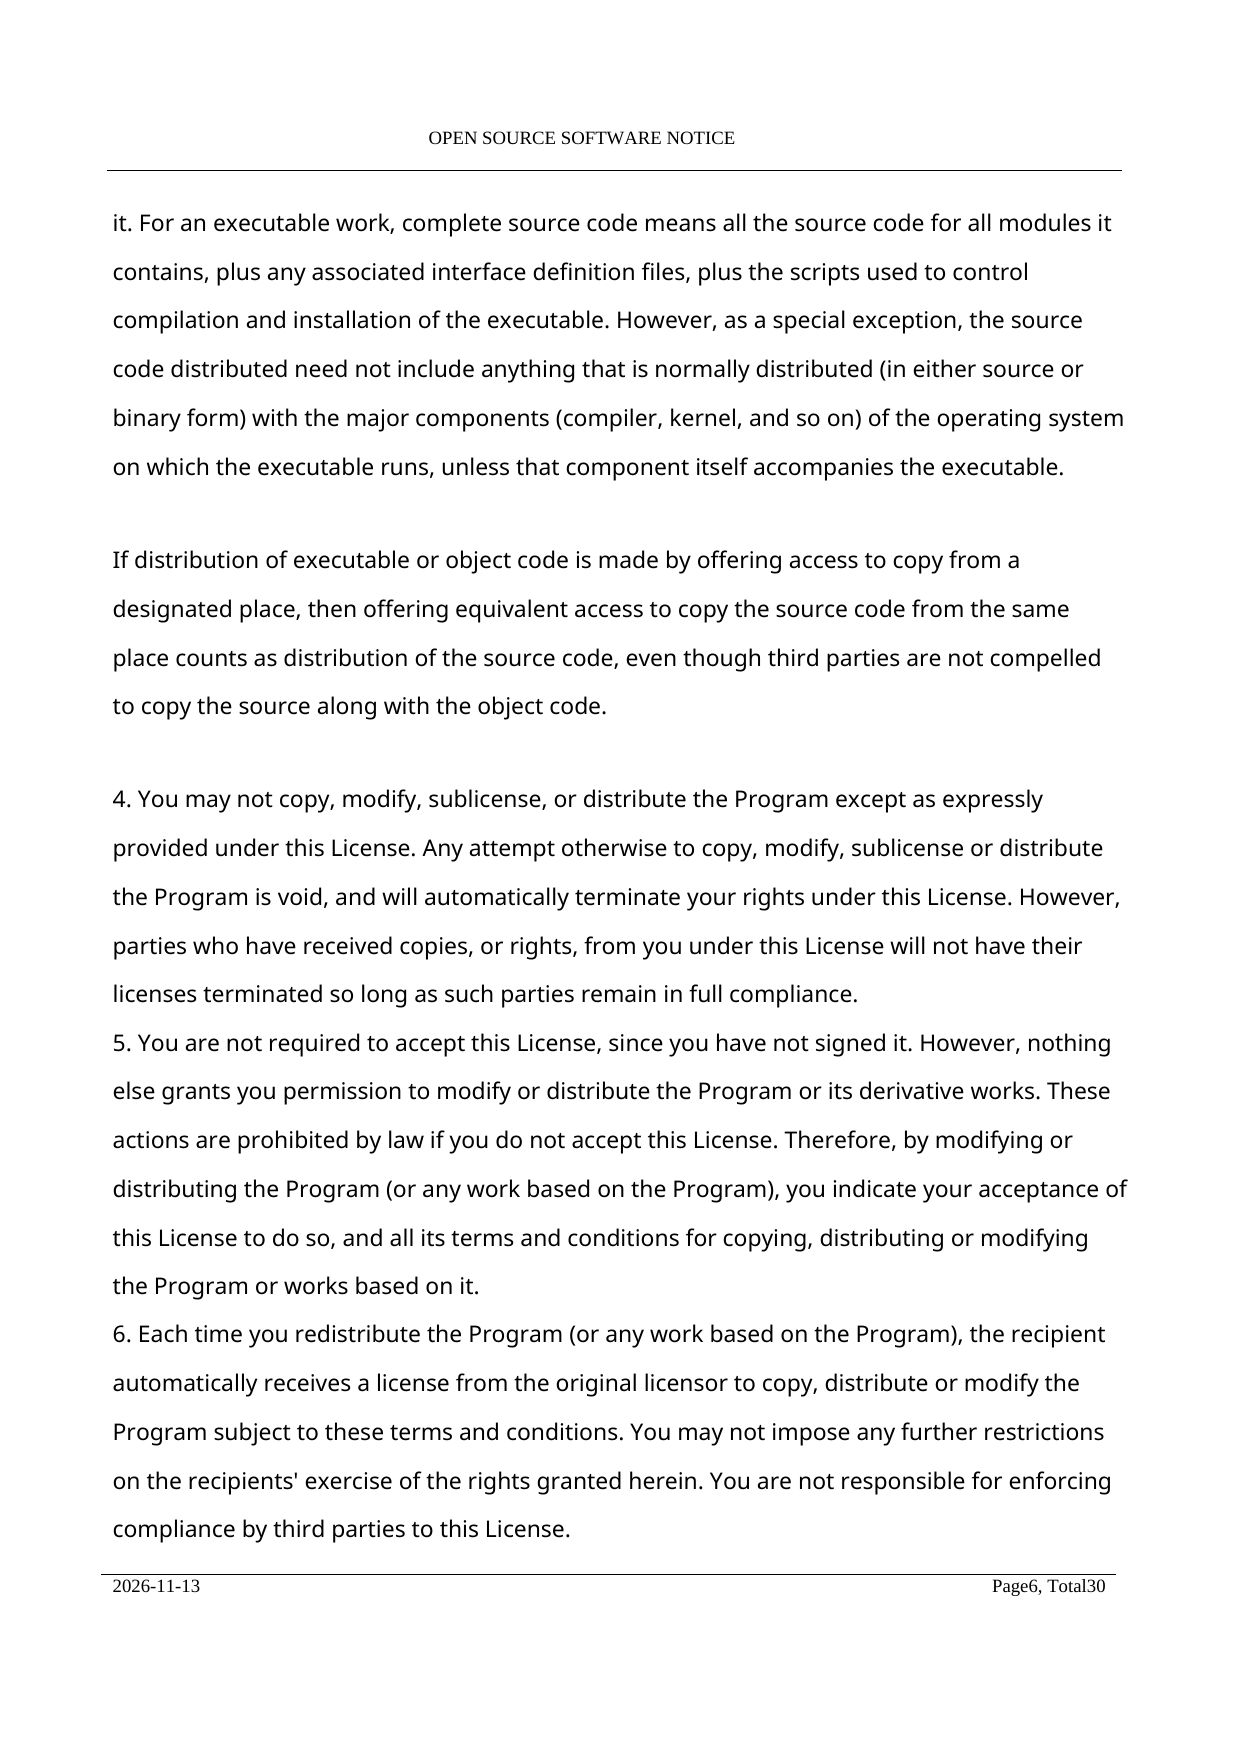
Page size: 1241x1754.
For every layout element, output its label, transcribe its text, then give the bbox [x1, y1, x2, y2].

text 6. Each time you redistribute the Program (or any work based on the Program), the recipient automatically receives a license from the original licensor to copy, distribute or modify the Program subject to these terms and conditions. You may not impose any further restrictions on the recipients' exercise of the rights granted herein. You are not responsible for enforcing compliance by third parties to this License. [112, 1318, 1128, 1545]
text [112, 206, 1128, 483]
text If distribution of executable or object code is made by offering access to copy from a designated place, then offering equivalent access to copy the source code from the same place counts as distribution of the source code, even though third parties are not compelled to copy the source along with the object code. [112, 543, 1128, 722]
text 4. You may not copy, modify, sublicense, or distribute the Program except as expressly provided under this License. Any attempt otherwise to copy, modify, sublicense or distribute the Program is void, and will automatically terminate your rights under this License. However, parties who have received copies, or rights, from you under this License will not have their licenses terminated so long as such parties remain in full compliance. [112, 783, 1128, 1010]
text 5. You are not required to accept this License, since you have not signed it. However, nothing else grants you permission to modify or distribute the Program or its derivative works. These actions are prohibited by law if you do not accept this License. Therefore, by modifying or distributing the Program (or any work based on the Program), you indicate your acceptance of this License to do so, and all its terms and conditions for copying, distributing or modifying the Program or works based on it. [112, 1026, 1128, 1302]
